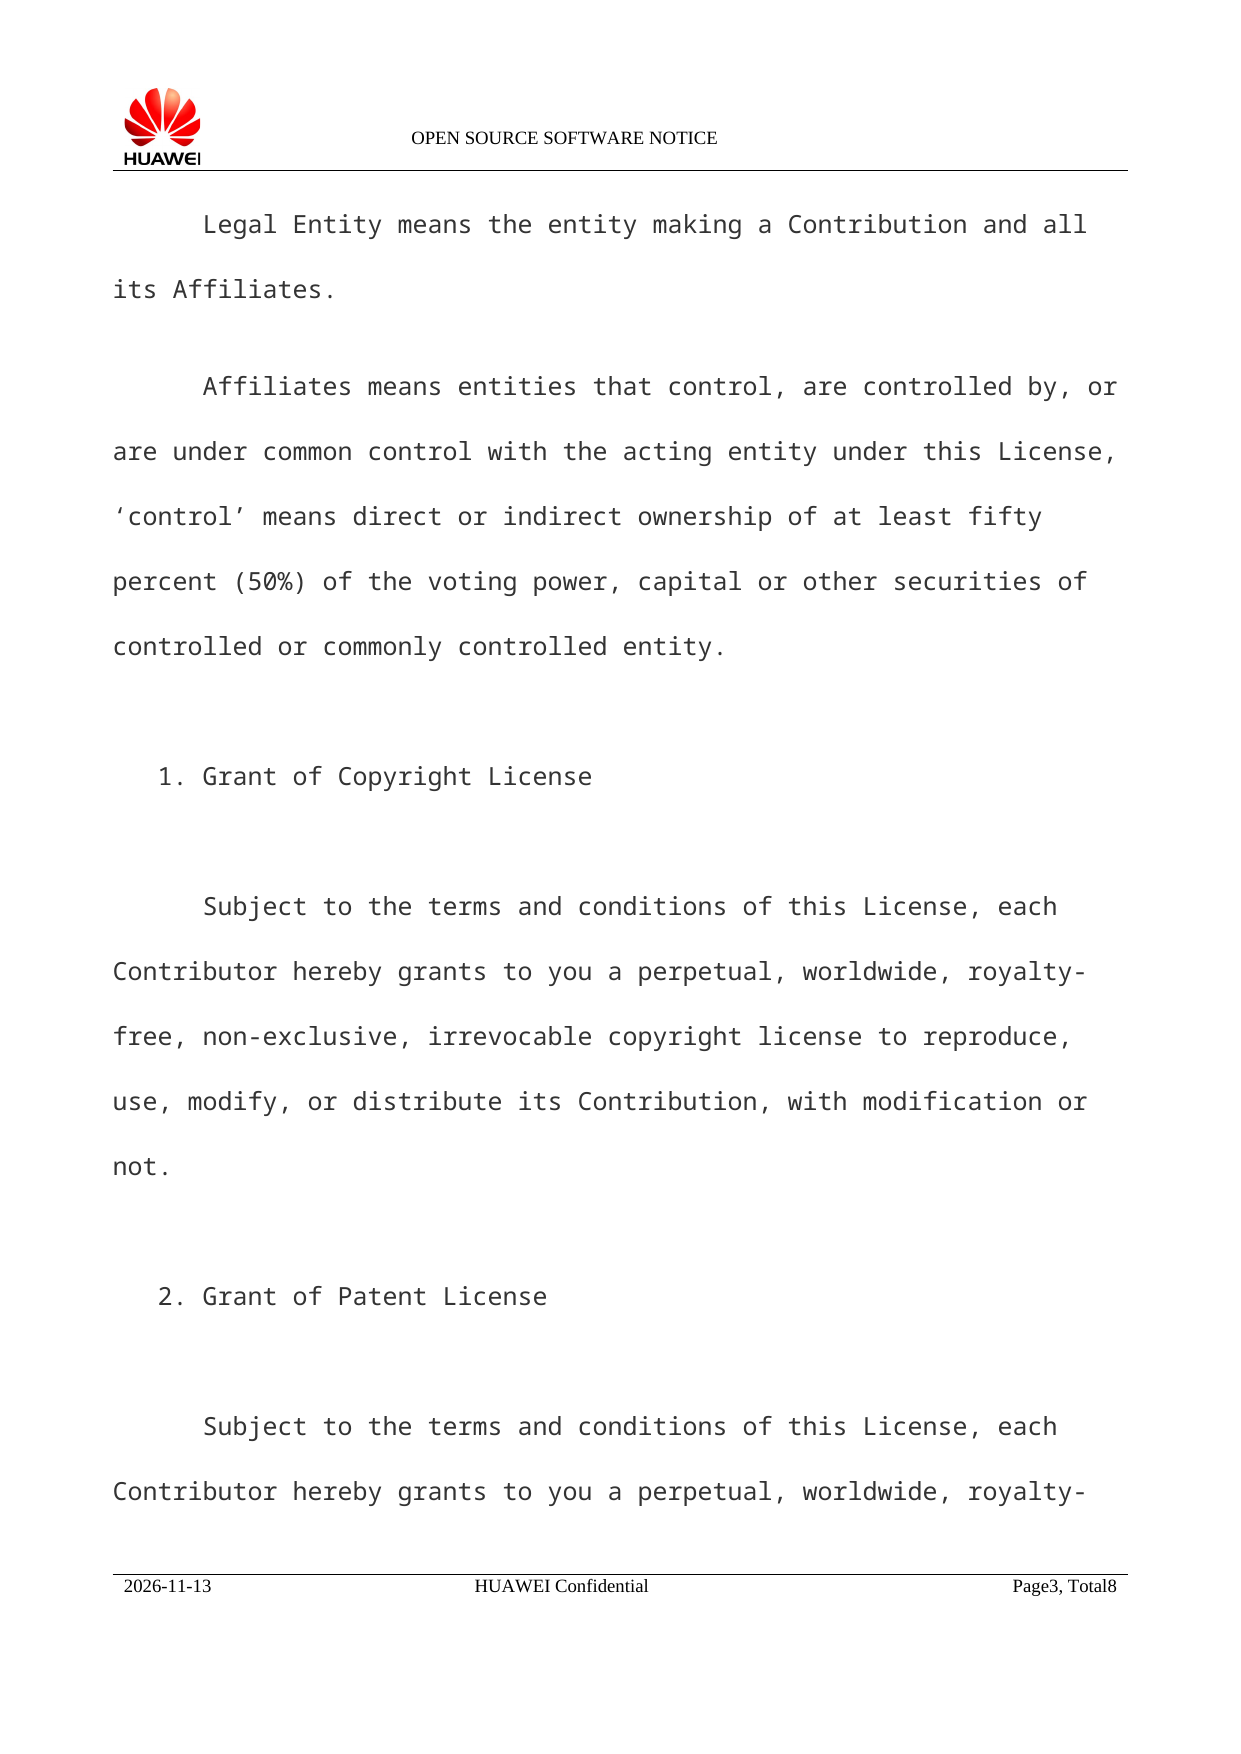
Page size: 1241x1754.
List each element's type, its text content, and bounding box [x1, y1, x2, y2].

picture [124, 88, 201, 165]
text Subject to the terms and conditions of this License, each Contributor hereby grants to you a perpetual, worldwide, royalty-free, non-exclusive, irrevocable copyright license to reproduce, use, modify, or distribute its Contribution, with modification or not. [112, 889, 1128, 1214]
text 2. Grant of Patent License [112, 1279, 1128, 1344]
text Affiliates means entities that control, are controlled by, or are under common control with the acting entity under this License, ‘control’ means direct or indirect ownership of at least fifty percent (50%) of the voting power, capital or other securities of controlled or commonly controlled entity. [112, 369, 1128, 694]
text 1. Grant of Copyright License [112, 759, 1128, 824]
text Legal Entity means the entity making a Contribution and all its Affiliates. [112, 206, 1128, 336]
